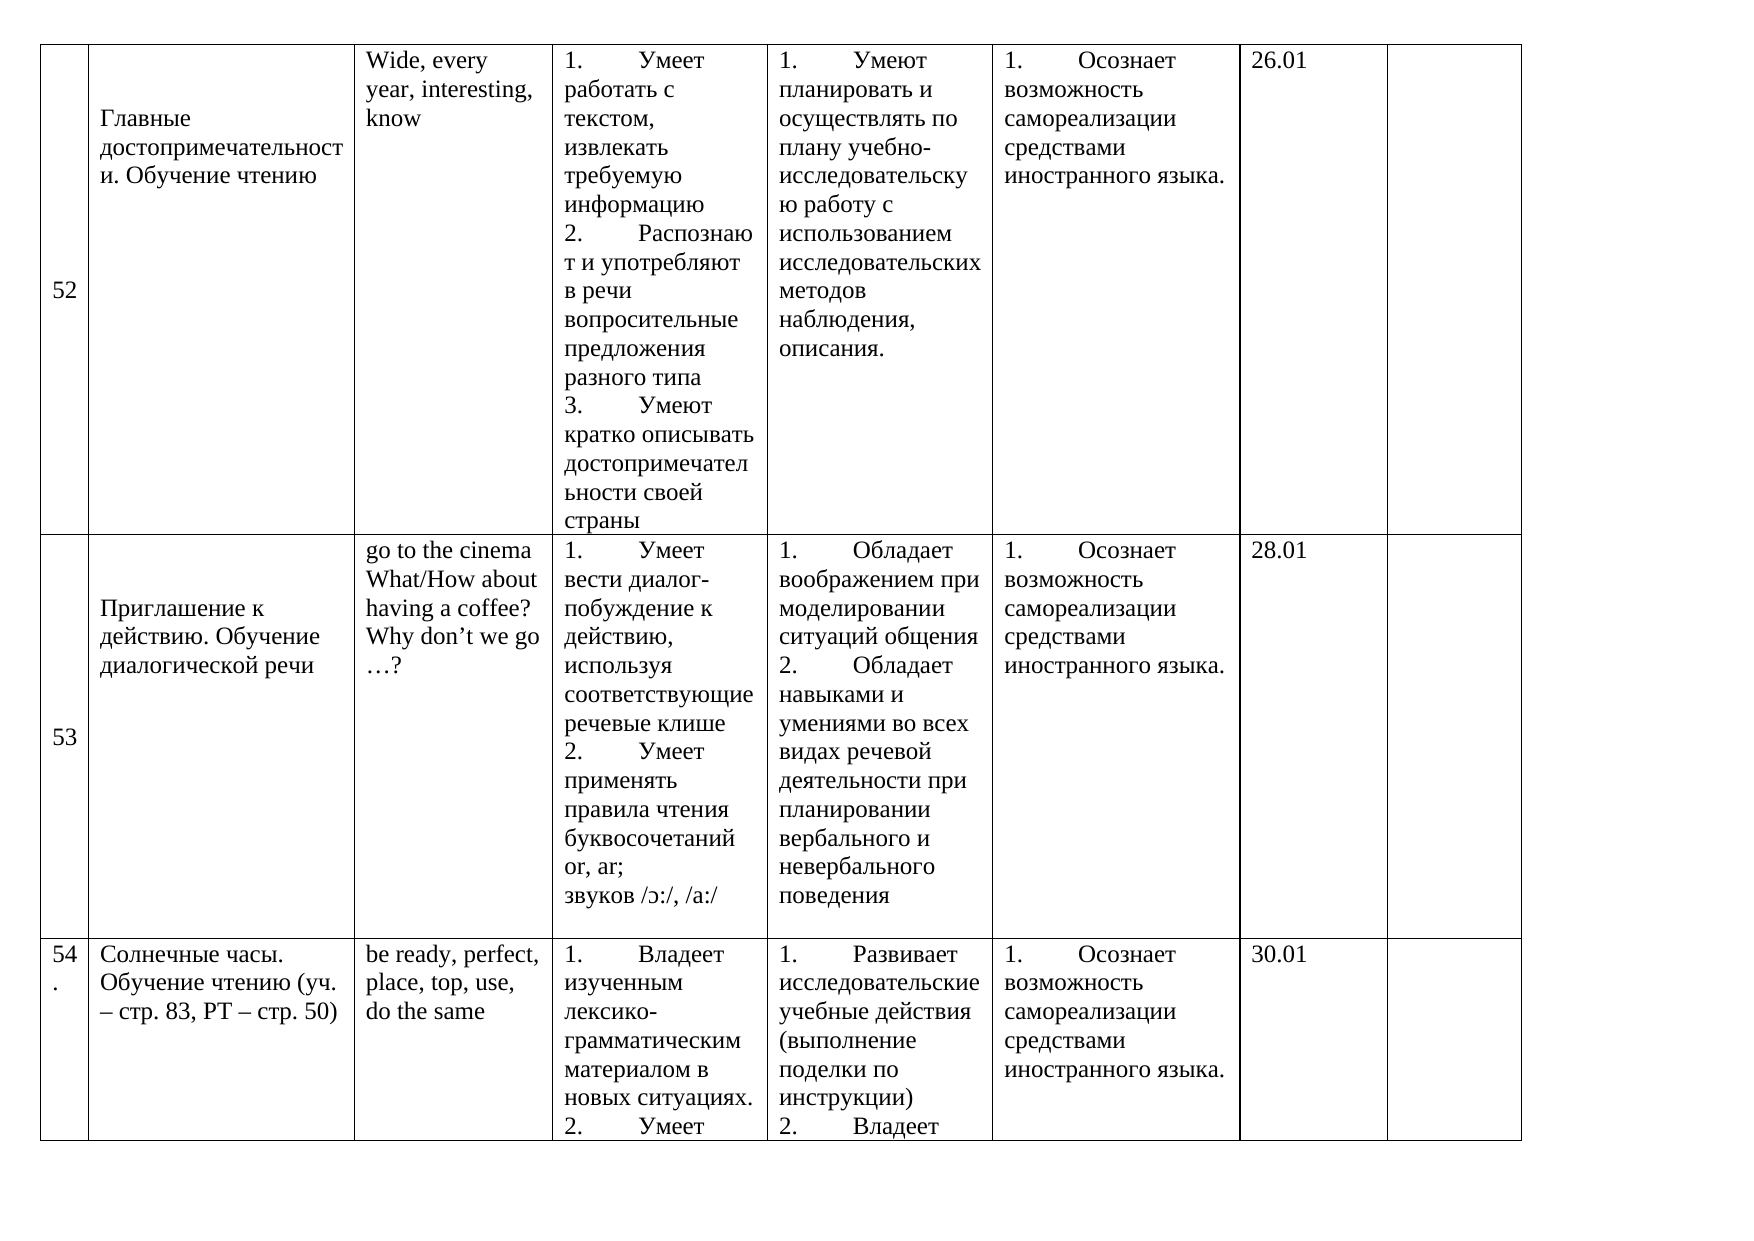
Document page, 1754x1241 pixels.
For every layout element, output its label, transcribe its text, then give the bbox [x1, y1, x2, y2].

table_cell 53 [41, 535, 88, 938]
table_cell [1388, 535, 1521, 938]
table_cell Wide, every year, interesting, know [355, 45, 552, 534]
table_cell 54. [41, 939, 88, 1140]
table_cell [993, 939, 1239, 1140]
table_cell 26.01 [1241, 45, 1387, 534]
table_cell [553, 939, 767, 1140]
table_cell go to the cinema What/How about having a coffee? Why don’t we go …? [355, 535, 552, 938]
table_cell Главные достопримечательности. Обучение чтению [89, 45, 354, 534]
table_cell 30.01 [1241, 939, 1387, 1140]
table_cell [1388, 939, 1521, 1140]
table_cell [1388, 45, 1521, 534]
table_cell Умеет работать с текстом, извлекать требуемую информацию Распознают и употребляют в речи вопросительные предложения разного типа Умеют кратко описывать достопримечательности своей страны [553, 45, 767, 534]
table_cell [89, 939, 354, 1140]
table_cell 28.01 [1241, 535, 1387, 938]
table_cell Осознает возможность самореализации средствами иностранного языка. [993, 535, 1239, 938]
table_cell Обладает воображением при моделировании ситуаций общения Обладает навыками и умениями во всех видах речевой деятельности при планировании вербального и невербального поведения [768, 535, 992, 938]
table_cell 52 [41, 45, 88, 534]
table_cell Умеют планировать и осуществлять по плану учебно-исследовательскую работу с использованием исследовательских методов наблюдения, описания. [768, 45, 992, 534]
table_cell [355, 939, 552, 1140]
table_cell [768, 939, 992, 1140]
table_cell Умеет вести диалог-побуждение к действию, используя соответствующие речевые клише Умеет применять правила чтения буквосочетаний or, ar; звуков /ɔ:/, /a:/ [553, 535, 767, 938]
table_cell Приглашение к действию. Обучение диалогической речи [89, 535, 354, 938]
table_cell Осознает возможность самореализации средствами иностранного языка. [993, 45, 1239, 534]
